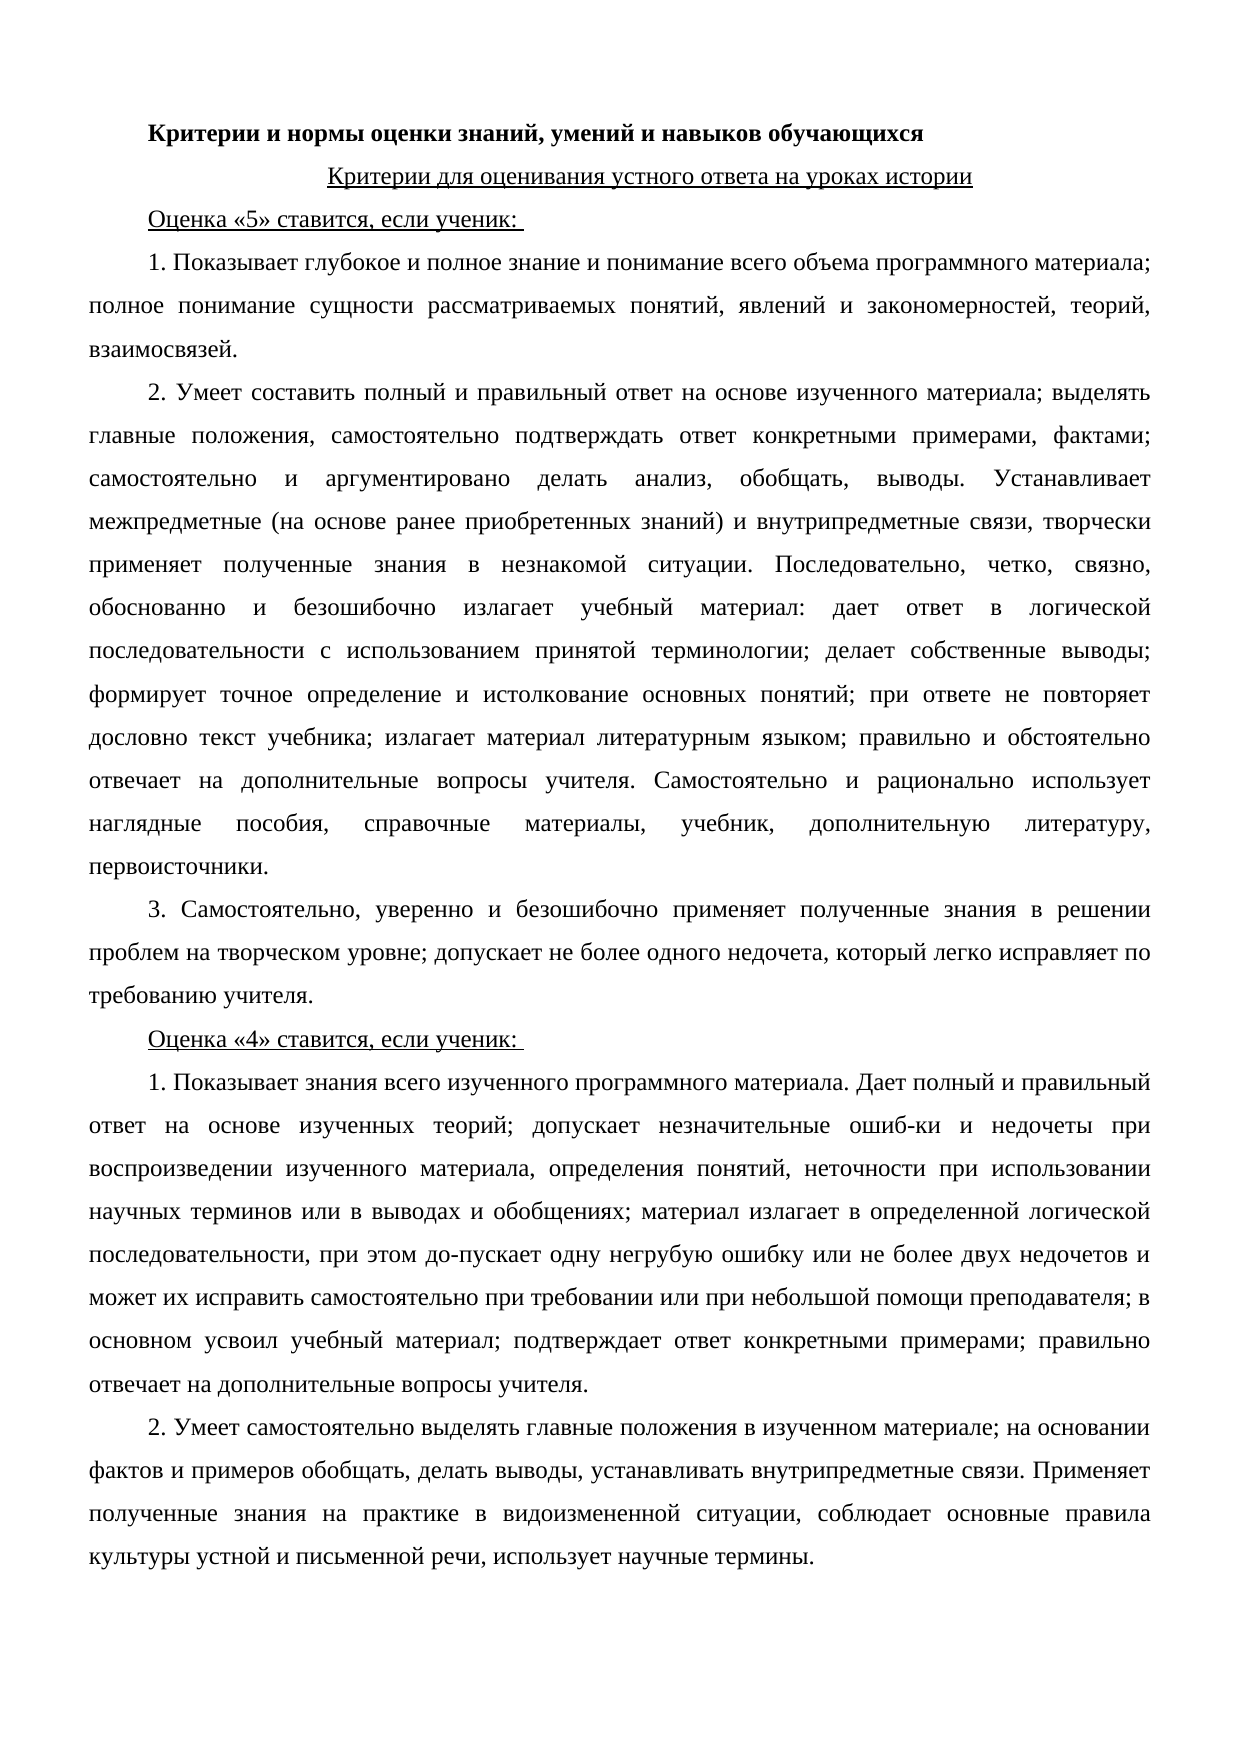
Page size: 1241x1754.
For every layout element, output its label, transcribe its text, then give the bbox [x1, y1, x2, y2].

text Оценка «4» ставится, если ученик: [89, 1024, 1152, 1052]
text 1. Показывает глубокое и полное знание и понимание всего объема программного материала; полное понимание сущности рассматриваемых понятий, явлений и закономерностей, теорий, взаимосвязей. [89, 247, 1152, 362]
text 3. Самостоятельно, уверенно и безошибочно применяет полученные знания в решении проблем на творческом уровне; допускает не более одного недочета, который легко исправляет по требованию учителя. [89, 894, 1152, 1009]
text Критерии и нормы оценки знаний, умений и навыков обучающихся [89, 118, 1152, 147]
text Критерии для оценивания устного ответа на уроках истории [89, 161, 1152, 190]
text 2. Умеет самостоятельно выделять главные положения в изученном материале; на основании фактов и примеров обобщать, делать выводы, устанавливать внутрипредметные связи. Применяет полученные знания на практике в видоизмененной ситуации, соблюдает основные правила культуры устной и письменной речи, использует научные термины. [89, 1412, 1152, 1570]
text 1. Показывает знания всего изученного программного материала. Дает полный и правильный ответ на основе изученных теорий; допускает незначительные ошиб-ки и недочеты при воспроизведении изученного материала, определения понятий, неточности при использовании научных терминов или в выводах и обобщениях; материал излагает в определенной логической последовательности, при этом до-пускает одну негрубую ошибку или не более двух недочетов и может их исправить самостоятельно при требовании или при небольшой помощи преподавателя; в основном усвоил учебный материал; подтверждает ответ конкретными примерами; правильно отвечает на дополнительные вопросы учителя. [89, 1067, 1152, 1397]
text 2. Умеет составить полный и правильный ответ на основе изученного материала; выделять главные положения, самостоятельно подтверждать ответ конкретными примерами, фактами; самостоятельно и аргументировано делать анализ, обобщать, выводы. Устанавливает межпредметные (на основе ранее приобретенных знаний) и внутрипредметные связи, творчески применяет полученные знания в незнакомой ситуации. Последовательно, четко, связно, обоснованно и безошибочно излагает учебный материал: дает ответ в логической последовательности с использованием принятой терминологии; делает собственные выводы; формирует точное определение и истолкование основных понятий; при ответе не повторяет дословно текст учебника; излагает материал литературным языком; правильно и обстоятельно отвечает на дополнительные вопросы учителя. Самостоятельно и рационально использует наглядные пособия, справочные материалы, учебник, дополнительную литературу, первоисточники. [89, 377, 1152, 880]
text Оценка «5» ставится, если ученик: [89, 204, 1152, 233]
